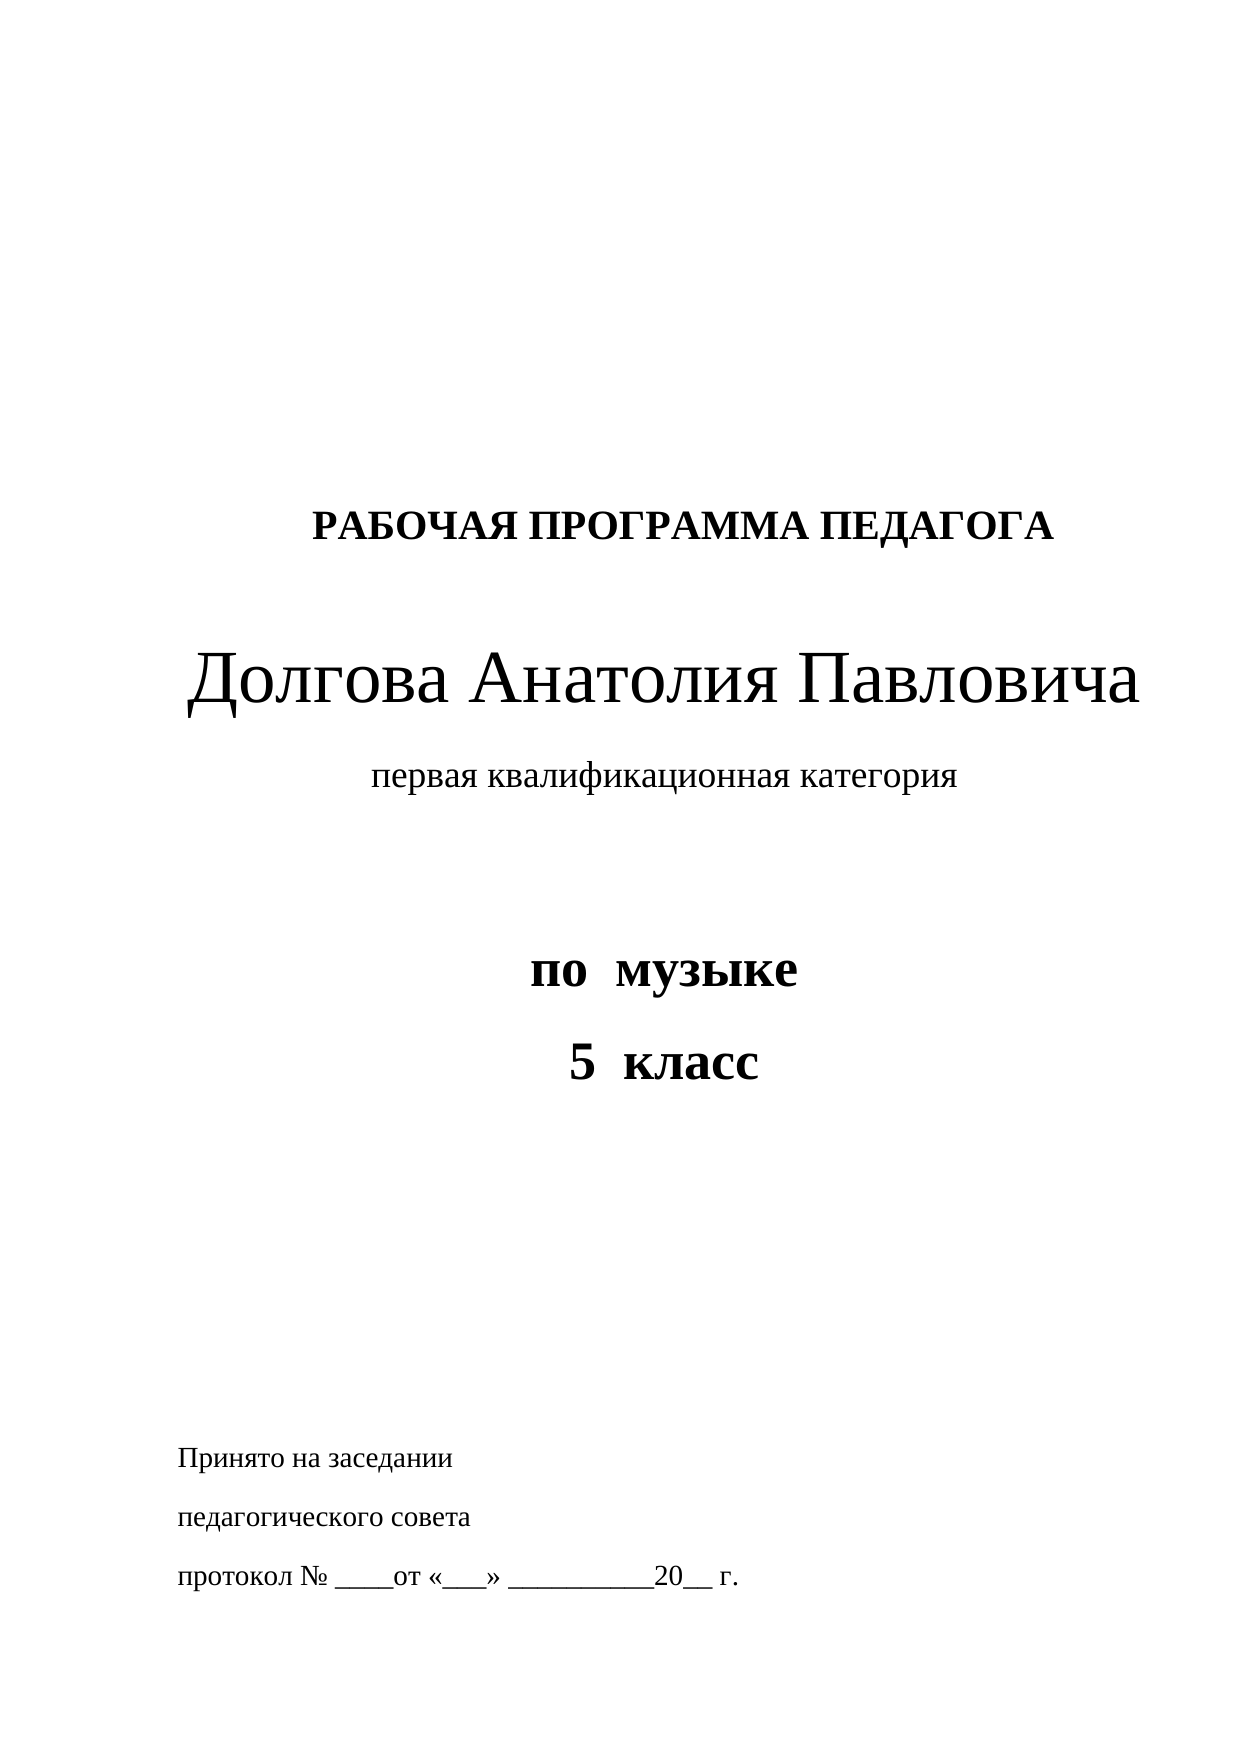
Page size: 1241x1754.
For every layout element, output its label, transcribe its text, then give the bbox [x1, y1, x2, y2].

text педагогического совета [177, 1499, 1152, 1533]
text протокол № ____от «___» __________20__ г. [177, 1558, 1152, 1592]
text по музыке [177, 936, 1152, 999]
text РАБОЧАЯ ПРОГРАММА ПЕДАГОГА [215, 500, 1152, 548]
text Долгова Анатолия Павловича [177, 633, 1152, 719]
text 5 класс [177, 1029, 1152, 1091]
text Принято на заседании [177, 1440, 1152, 1473]
text первая квалификационная категория [177, 753, 1152, 796]
